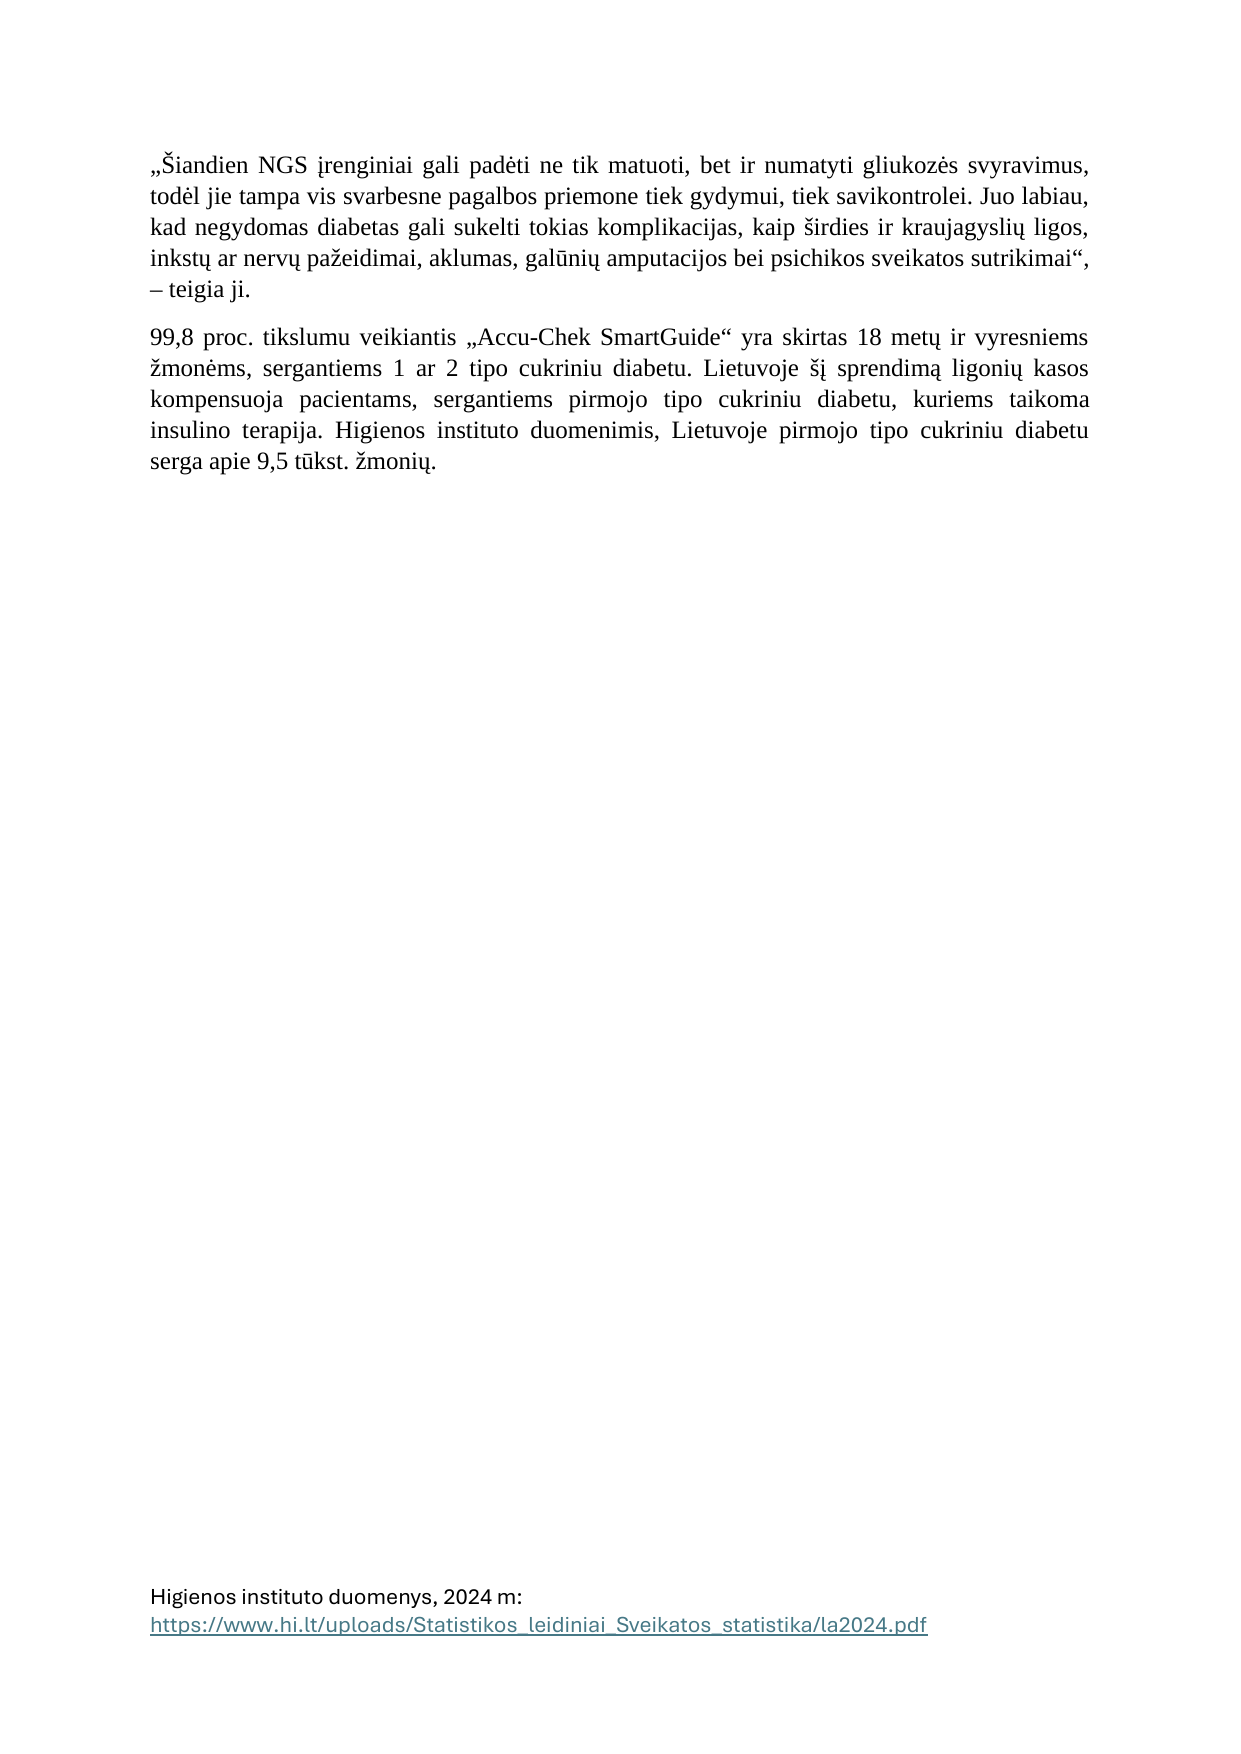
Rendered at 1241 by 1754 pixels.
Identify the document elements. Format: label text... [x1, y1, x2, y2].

text 99,8 proc. tikslumu veikiantis „Accu-Chek SmartGuide“ yra skirtas 18 metų ir vyresniems žmonėms, sergantiems 1 ar 2 tipo cukriniu diabetu. Lietuvoje šį sprendimą ligonių kasos kompensuoja pacientams, sergantiems pirmojo tipo cukriniu diabetu, kuriems taikoma insulino terapija. Higienos instituto duomenimis, Lietuvoje pirmojo tipo cukriniu diabetu serga apie 9,5 tūkst. žmonių. [150, 322, 1090, 475]
text „Šiandien NGS įrenginiai gali padėti ne tik matuoti, bet ir numatyti gliukozės svyravimus, todėl jie tampa vis svarbesne pagalbos priemone tiek gydymui, tiek savikontrolei. Juo labiau, kad negydomas diabetas gali sukelti tokias komplikacijas, kaip širdies ir kraujagyslių ligos, inkstų ar nervų pažeidimai, aklumas, galūnių amputacijos bei psichikos sveikatos sutrikimai“, – teigia ji. [150, 150, 1090, 303]
